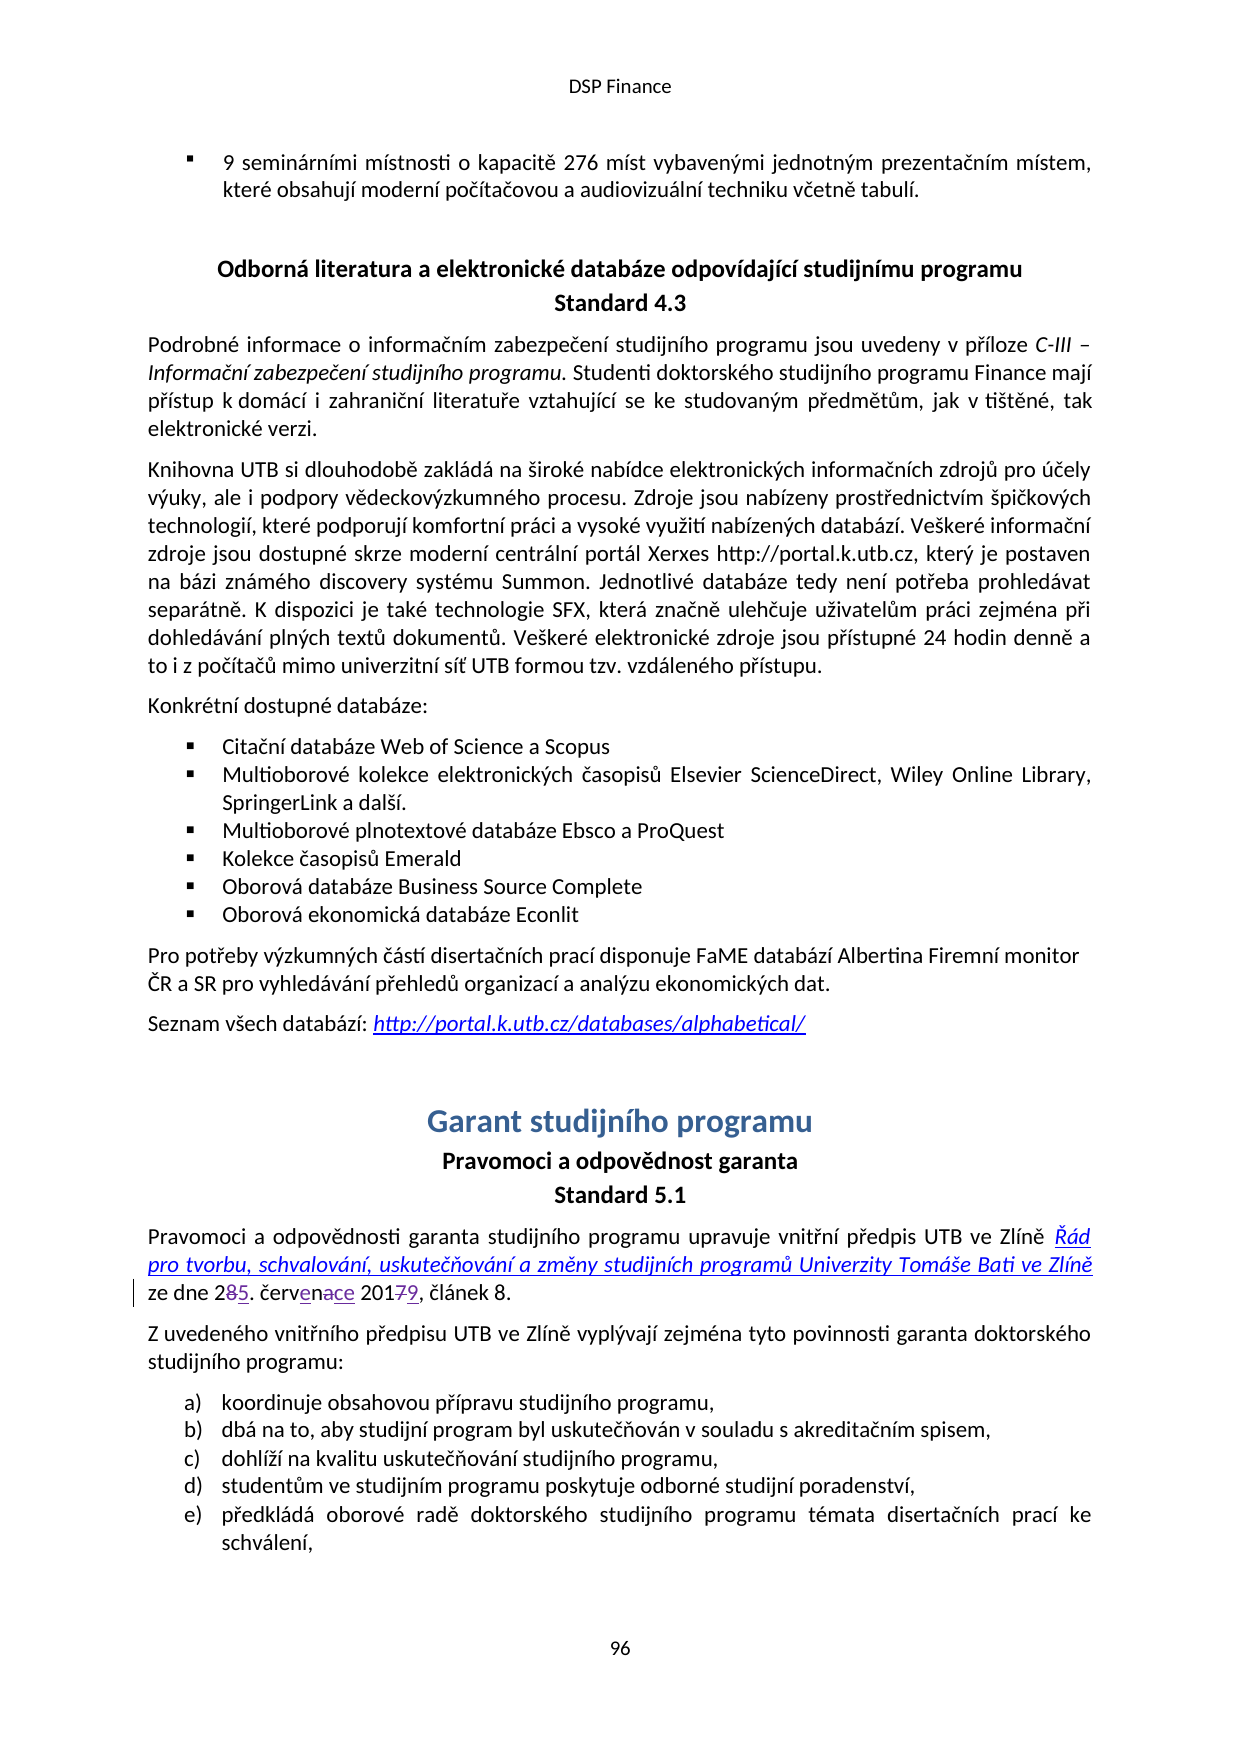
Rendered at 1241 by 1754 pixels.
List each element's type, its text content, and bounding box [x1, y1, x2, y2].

list Citační databáze Web of Science a Scopus [185, 732, 1093, 760]
list Kolekce časopisů Emerald [185, 844, 1093, 872]
list Oborová ekonomická databáze Econlit [185, 900, 1093, 928]
subtitle Standard 5.1 [148, 1179, 1093, 1210]
text Podrobné informace o informačním zabezpečení studijního programu jsou uvedeny v příloze C-III – Informační zabezpečení studijního programu. Studenti doktorského studijního programu Finance mají přístup k domácí i zahraniční literatuře vztahující se ke studovaným předmětům, jak v tištěné, tak elektronické verzi. [148, 330, 1093, 442]
text Pravomoci a odpovědnosti garanta studijního programu upravuje vnitřní předpis UTB ve Zlíně Řád pro tvorbu, schvalování, uskutečňování a změny studijních programů Univerzity Tomáše Bati ve Zlíně ze dne 2. červn 201, článek 8. [148, 1276, 1093, 1307]
text Pro potřeby výzkumných částí disertačních prací disponuje FaME databází Albertina Firemní monitor ČR a SR pro vyhledávání přehledů organizací a analýzu ekonomických dat. [148, 941, 1093, 997]
list Oborová databáze Business Source Complete [185, 872, 1093, 900]
list dohlíží na kvalitu uskutečňování studijního programu, [184, 1444, 1093, 1472]
text Seznam všech databází: http://portal.k.utb.cz/databases/alphabetical/ [148, 1009, 1093, 1037]
subtitle Pravomoci a odpovědnost garanta [148, 1145, 1093, 1175]
text Z uvedeného vnitřního předpisu UTB ve Zlíně vyplývají zejména tyto povinnosti garanta doktorského studijního programu: [148, 1319, 1093, 1375]
subtitle Odborná literatura a elektronické databáze odpovídající studijnímu programu [148, 253, 1093, 283]
list koordinuje obsahovou přípravu studijního programu, [184, 1388, 1093, 1416]
subtitle Standard 4.3 [148, 287, 1093, 318]
list studentům ve studijním programu poskytuje odborné studijní poradenství, [184, 1472, 1093, 1500]
text Konkrétní dostupné databáze: [148, 692, 1093, 720]
text Knihovna UTB si dlouhodobě zakládá na široké nabídce elektronických informačních zdrojů pro účely výuky, ale i podpory vědeckovýzkumného procesu. Zdroje jsou nabízeny prostřednictvím špičkových technologií, které podporují komfortní práci a vysoké využití nabízených databází. Veškeré informační zdroje jsou dostupné skrze moderní centrální portál Xerxes http://portal.k.utb.cz, který je postaven na bázi známého discovery systému Summon. Jednotlivé databáze tedy není potřeba prohledávat separátně. K dispozici je také technologie SFX, která značně ulehčuje uživatelům práci zejména při dohledávání plných textů dokumentů. Veškeré elektronické zdroje jsou přístupné 24 hodin denně a to i z počítačů mimo univerzitní síť UTB formou tzv. vzdáleného přístupu. [148, 455, 1093, 679]
list Multioborové kolekce elektronických časopisů Elsevier ScienceDirect, Wiley Online Library, SpringerLink a další. [185, 760, 1093, 816]
text Pravomoci a odpovědnosti garanta studijního programu upravuje vnitřní předpis UTB ve Zlíně Řád pro tvorbu, schvalování, uskutečňování a změny studijních programů Univerzity Tomáše Bati ve Zlíně ze dne 2. červn 201, článek 8. [148, 1222, 1093, 1275]
list Multioborové plnotextové databáze Ebsco a ProQuest [185, 816, 1093, 844]
list dbá na to, aby studijní program byl uskutečňován v souladu s akreditačním spisem, [184, 1416, 1093, 1444]
subtitle Garant studijního programu [148, 1100, 1093, 1141]
list 9 seminárními místnosti o kapacitě 276 míst vybavenými jednotným prezentačním místem, které obsahují moderní počítačovou a audiovizuální techniku včetně tabulí. [185, 148, 1093, 204]
list předkládá oborové radě doktorského studijního programu témata disertačních prací ke schválení, [184, 1500, 1093, 1556]
